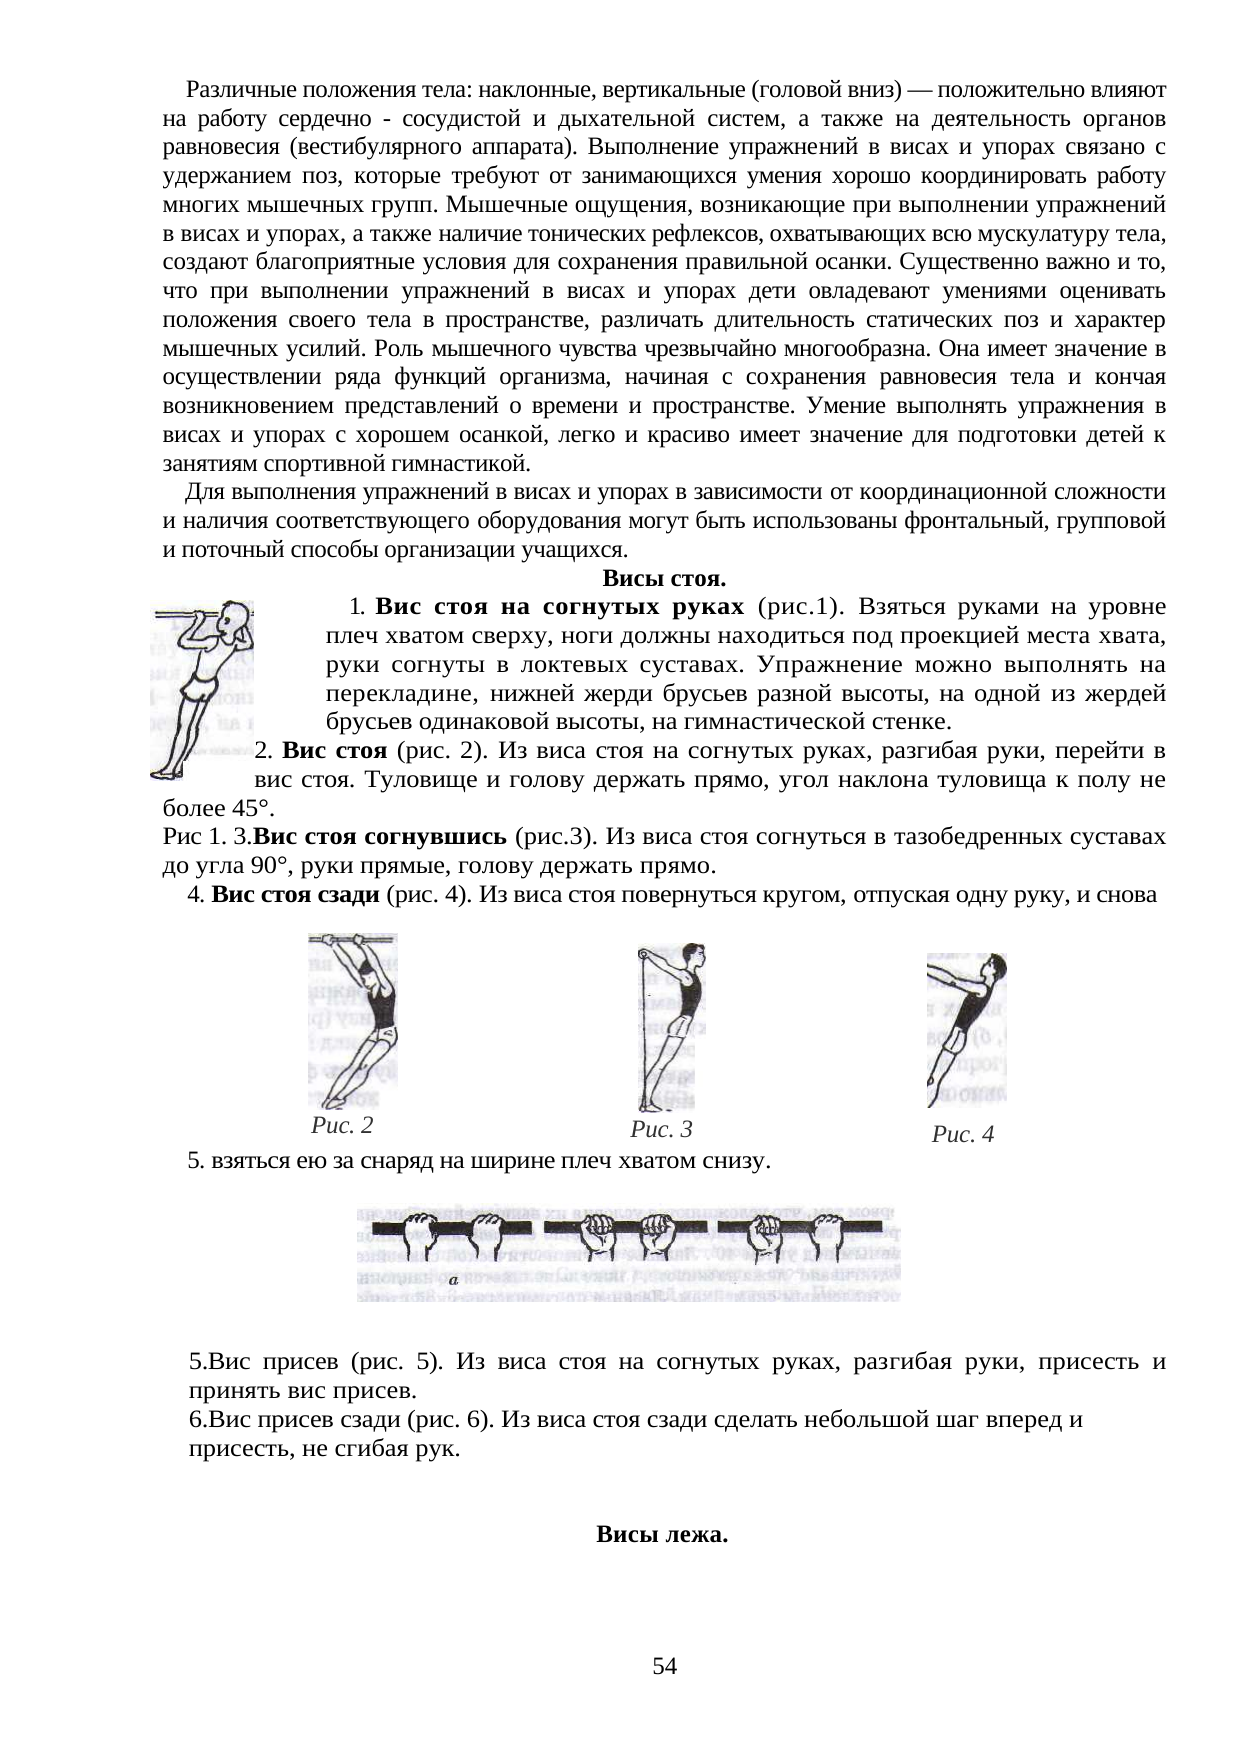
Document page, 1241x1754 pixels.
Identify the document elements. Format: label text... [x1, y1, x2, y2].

text Для выполнения упражнений в висах и упорах в зависимости от координационной сложности и наличия соответствующего оборудования могут быть использованы фронтальный, групповой и поточный способы организации учащихся. [162, 476, 1166, 563]
text Рис 1. 3.Вис стоя согнувшись (рис.3). Из виса стоя согнуться в тазобедренных суставах до угла 90°, руки прямые, голову держать прямо. [162, 821, 1167, 879]
list Вис стоя сзади (рис. 4). Из виса стоя повернуться кругом, отпуская одну руку, и снова [187, 879, 1167, 908]
text 2. Вис стоя (рис. 2). Из виса стоя на согнутых руках, разгибая руки, перейти в вис стоя. Туловище и голову держать прямо, угол наклона туловища к полу не более 45°. [162, 735, 1167, 821]
picture [357, 1203, 901, 1302]
list взяться ею за снаряд на ширине плеч хватом снизу. [187, 908, 1167, 1174]
text 1. Вис стоя на согнутых руках (рис.1). Взяться руками на уровне плеч хватом сверху, ноги должны находиться под проекцией места хвата, руки согнуты в локтевых суставах. Упражнение можно выполнять на перекладине, нижней жерди брусьев разной высоты, на одной из жердей брусьев одинаковой высоты, на гимнастической стенке. [326, 591, 1167, 735]
text 5.Вис присев (рис. 5). Из виса стоя на согнутых руках, разгибая руки, присесть и принять вис присев. [188, 1346, 1167, 1404]
text Рис. 4 [932, 1119, 995, 1145]
text Рис. 2 [305, 1111, 374, 1137]
text Различные положения тела: наклонные, вертикальные (головой вниз) — положительно влияют на работу сердечно - сосудистой и дыхательной систем, а также на деятельность органов равновесия (вестибулярного аппарата). Выполнение упражнений в висах и упорах связано с удержанием поз, которые требуют от занимающихся умения хорошо координировать работу многих мышечных групп. Мышечные ощущения, возникающие при выполнении упражнений в висах и упорах, а также наличие тонических рефлексов, охватывающих всю мускулатуру тела, создают благоприятные условия для сохранения правильной осанки. Существенно важно и то, что при выполнении упражнений в висах и упорах дети овладевают умениями оценивать положения своего тела в пространстве, различать длительность статических поз и характер мышечных усилий. Роль мышечного чувства чрезвычайно многообразна. Она имеет значение в осуществлении ряда функций организма, начиная с сохранения равновесия тела и кончая возникновением представлений о времени и пространстве. Умение выполнять упражнения в висах и упорах с хорошем осанкой, легко и красиво имеет значение для подготовки детей к занятиям спортивной гимнастикой. [162, 74, 1167, 476]
picture [638, 943, 706, 1113]
picture [927, 953, 1007, 1108]
picture [308, 933, 398, 1110]
picture [150, 600, 254, 781]
text Висы стоя. [162, 563, 1167, 591]
text Висы лежа. [162, 1519, 1162, 1548]
text 6.Вис присев сзади (рис. 6). Из виса стоя сзади сделать небольшой шаг вперед и присесть, не сгибая рук. [188, 1404, 1167, 1461]
text Рис. 3 [630, 1114, 693, 1141]
